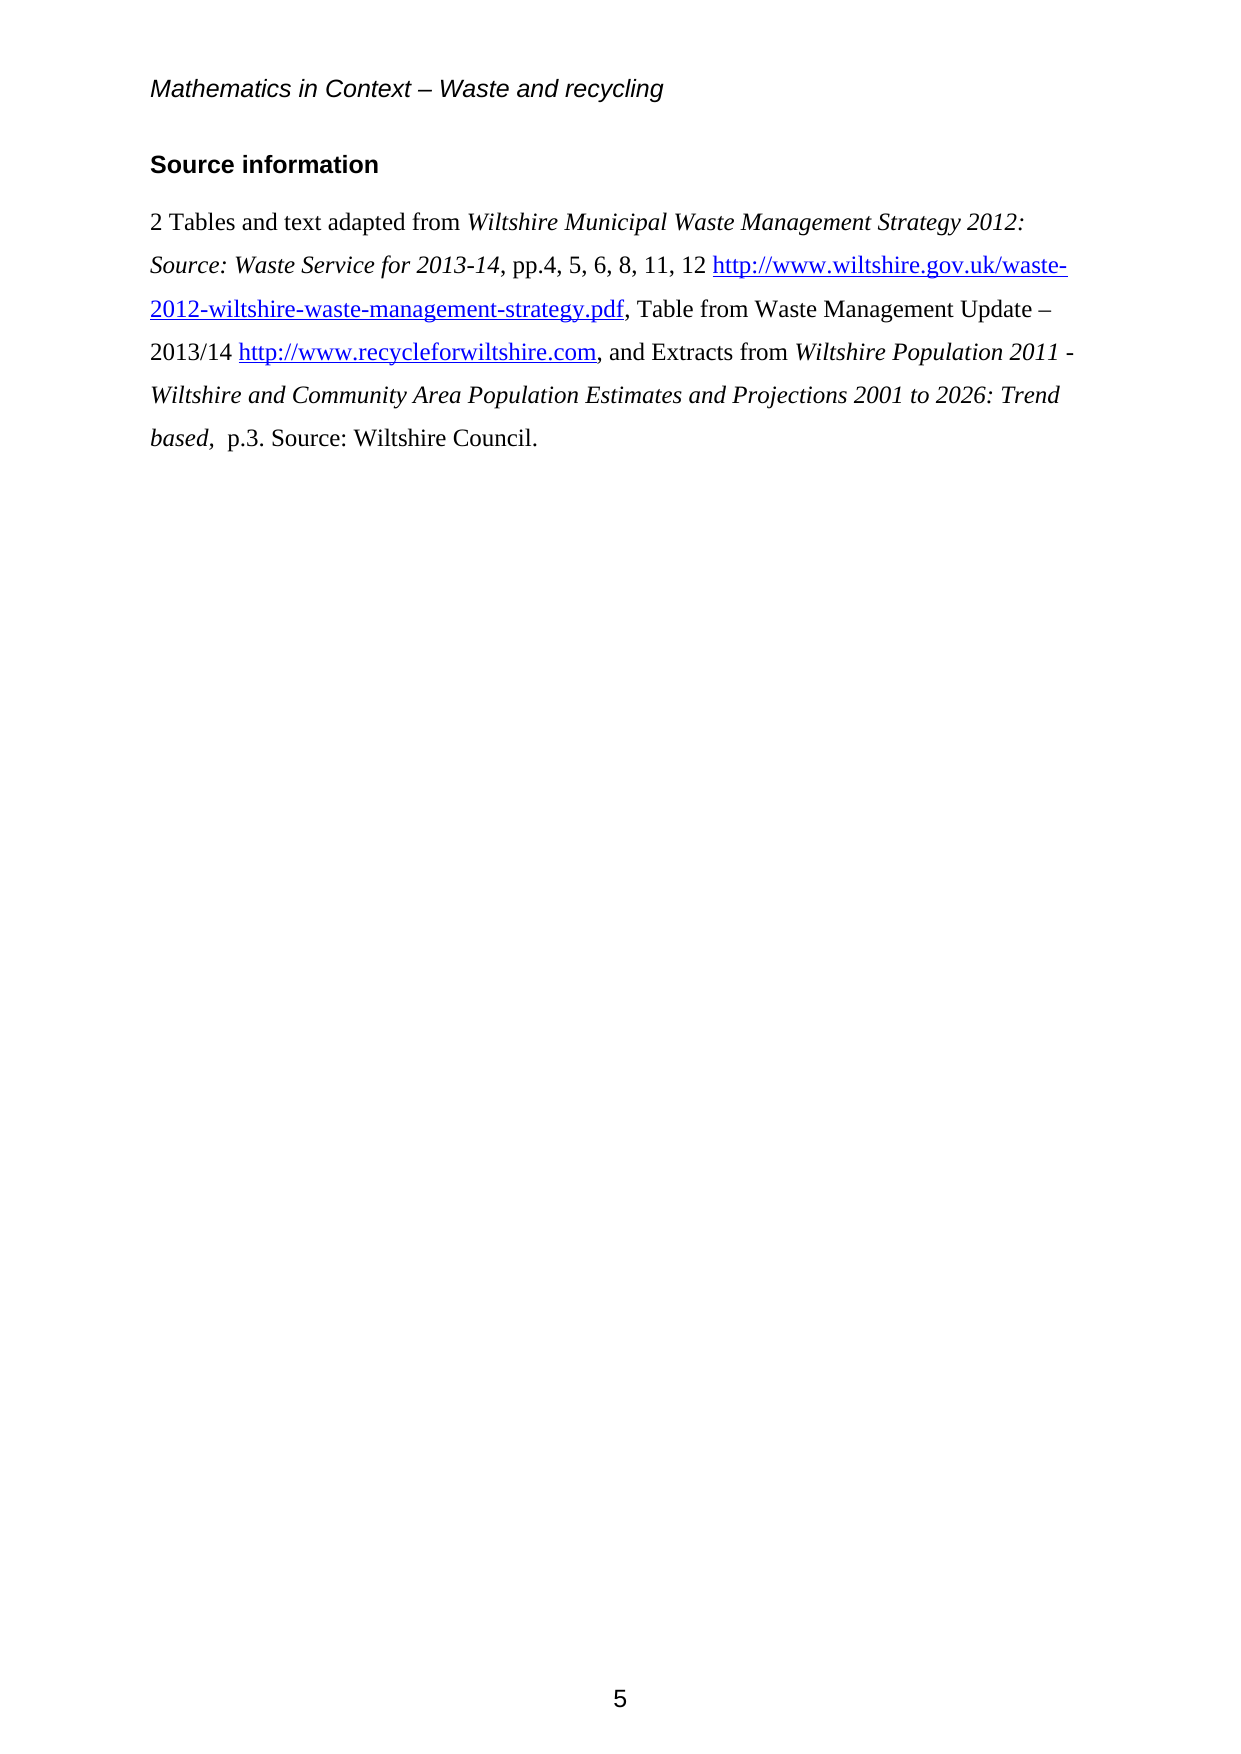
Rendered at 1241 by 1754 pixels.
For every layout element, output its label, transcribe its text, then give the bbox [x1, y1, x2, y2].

text Source information [150, 150, 1090, 179]
text 2 Tables and text adapted from Wiltshire Municipal Waste Management Strategy 2012: Source: Waste Service for 2013-14, pp.4, 5, 6, 8, 11, 12 http://www.wiltshire.gov.uk/waste-2012-wiltshire-waste-management-strategy.pdf, Table from Waste Management Update – 2013/14 http://www.recycleforwiltshire.com, and Extracts from Wiltshire Population 2011 - Wiltshire and Community Area Population Estimates and Projections 2001 to 2026: Trend based, p.3. Source: Wiltshire Council. [150, 207, 1090, 452]
